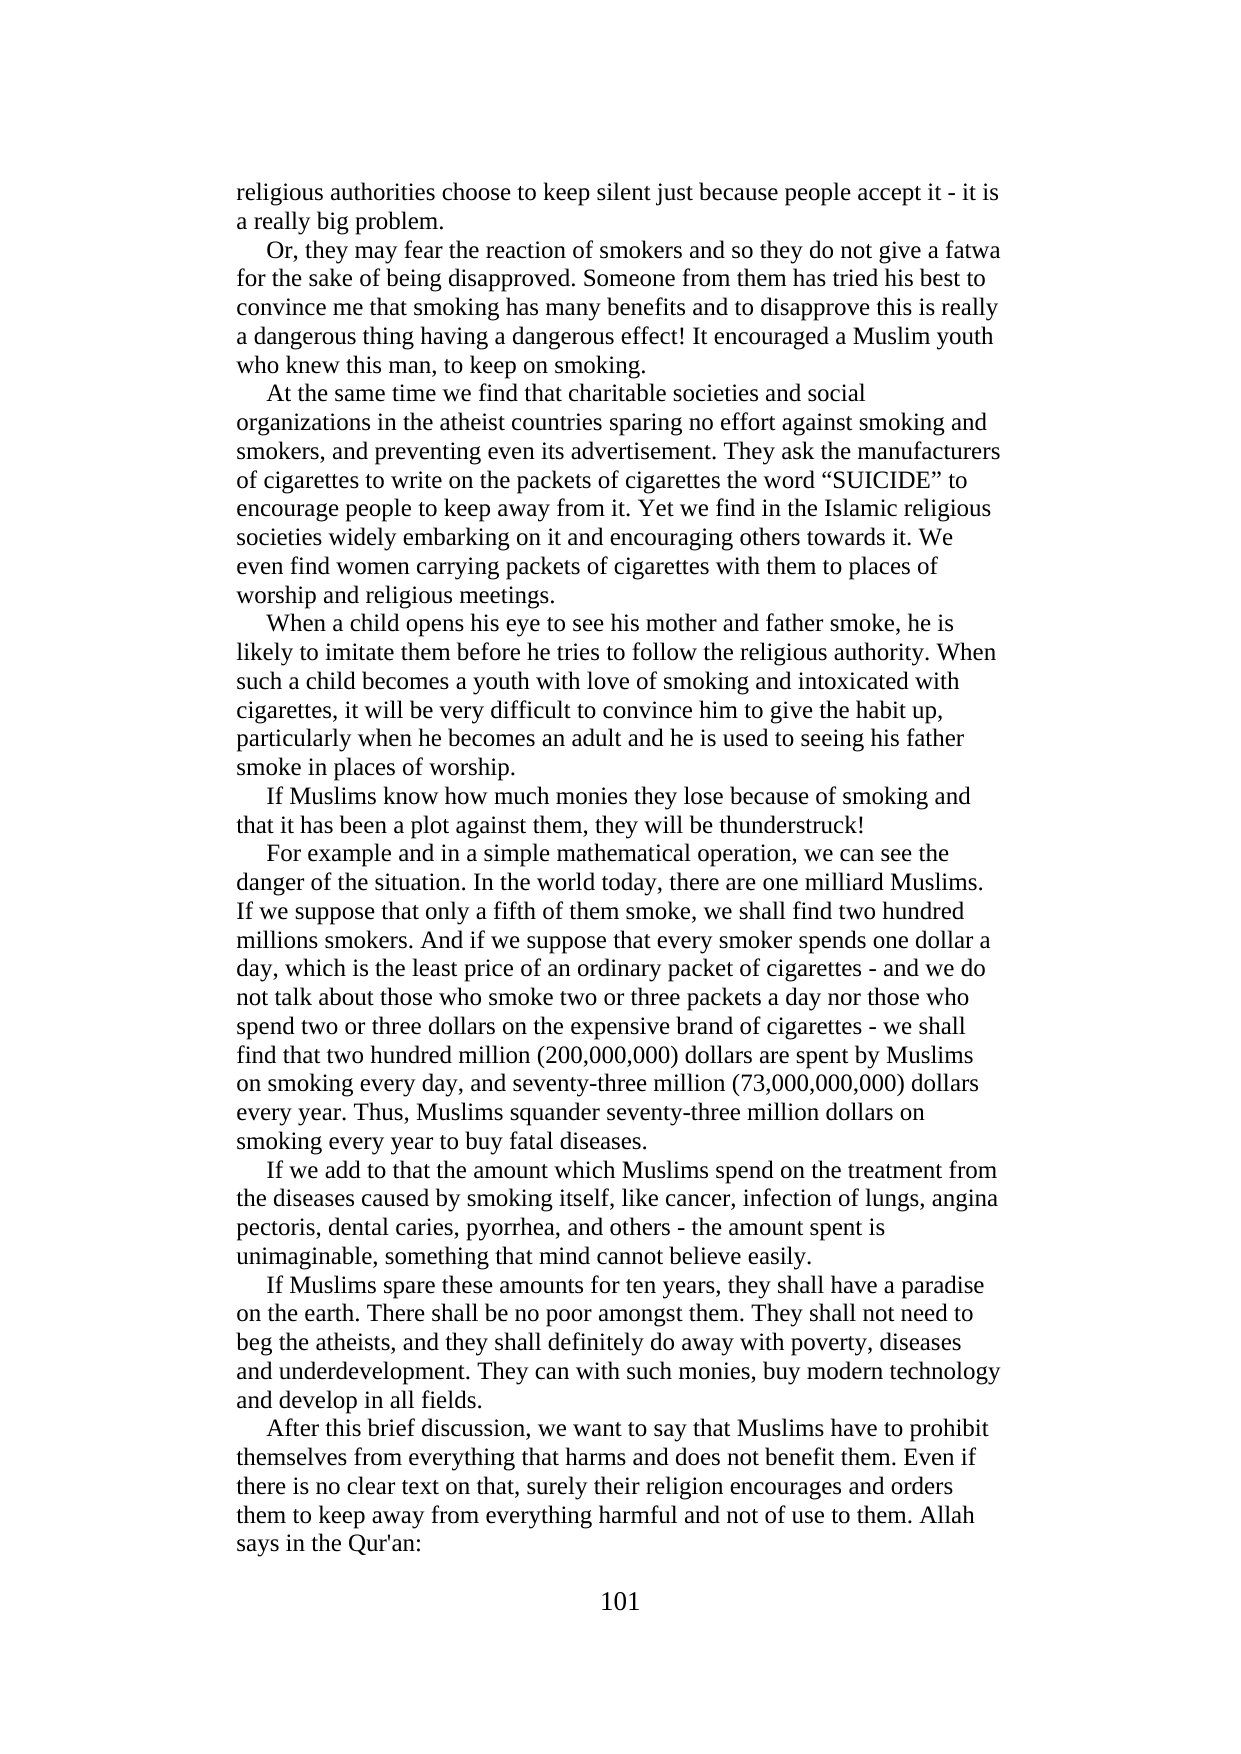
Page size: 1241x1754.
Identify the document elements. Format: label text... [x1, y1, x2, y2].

text For example and in a simple mathematical operation, we can see the danger of the situation. In the world today, there are one milliard Muslims. If we suppose that only a fifth of them smoke, we shall find two hundred millions smokers. And if we suppose that every smoker spends one dollar a day, which is the least price of an ordinary packet of cigarettes - and we do not talk about those who smoke two or three packets a day nor those who spend two or three dollars on the expensive brand of cigarettes - we shall find that two hundred million (200,000,000) dollars are spent by Muslims on smoking every day, and seventy-three million (73,000,000,000) dollars every year. Thus, Muslims squander seventy-three million dollars on smoking every year to buy fatal diseases. [236, 838, 1004, 1155]
text If Muslims spare these amounts for ten years, they shall have a paradise on the earth. There shall be no poor amongst them. They shall not need to beg the atheists, and they shall definitely do away with poverty, diseases and underdevelopment. They can with such monies, buy modern technology and develop in all fields. [236, 1270, 1004, 1413]
text If Muslims know how much monies they lose because of smoking and that it has been a plot against them, they will be thunderstruck! [236, 781, 1004, 838]
text When a child opens his eye to see his mother and father smoke, he is likely to imitate them before he tries to follow the religious authority. When such a child becomes a youth with love of smoking and intoxicated with cigarettes, it will be very difficult to convince him to give the habit up, particularly when he becomes an adult and he is used to seeing his father smoke in places of worship. [236, 608, 1004, 781]
text Or, they may fear the reaction of smokers and so they do not give a fatwa for the sake of being disapproved. Someone from them has tried his best to convince me that smoking has many benefits and to disapprove this is really a dangerous thing having a dangerous effect! It encouraged a Muslim youth who knew this man, to keep on smoking. [236, 235, 1004, 378]
text At the same time we find that charitable societies and social organizations in the atheist countries sparing no effort against smoking and smokers, and preventing even its advertisement. They ask the manufacturers of cigarettes to write on the packets of cigarettes the word “SUICIDE” to encourage people to keep away from it. Yet we find in the Islamic religious societies widely embarking on it and encouraging others towards it. We even find women carrying packets of cigarettes with them to places of worship and religious meetings. [236, 378, 1004, 608]
text After this brief discussion, we want to say that Muslims have to prohibit themselves from everything that harms and does not benefit them. Even if there is no clear text on that, surely their religion encourages and orders them to keep away from everything harmful and not of use to them. Allah says in the Qur'an: [236, 1413, 1004, 1557]
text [236, 177, 1004, 235]
text If we add to that the amount which Muslims spend on the treatment from the diseases caused by smoking itself, like cancer, infection of lungs, angina pectoris, dental caries, pyorrhea, and others - the amount spent is unimaginable, something that mind cannot believe easily. [236, 1155, 1004, 1270]
